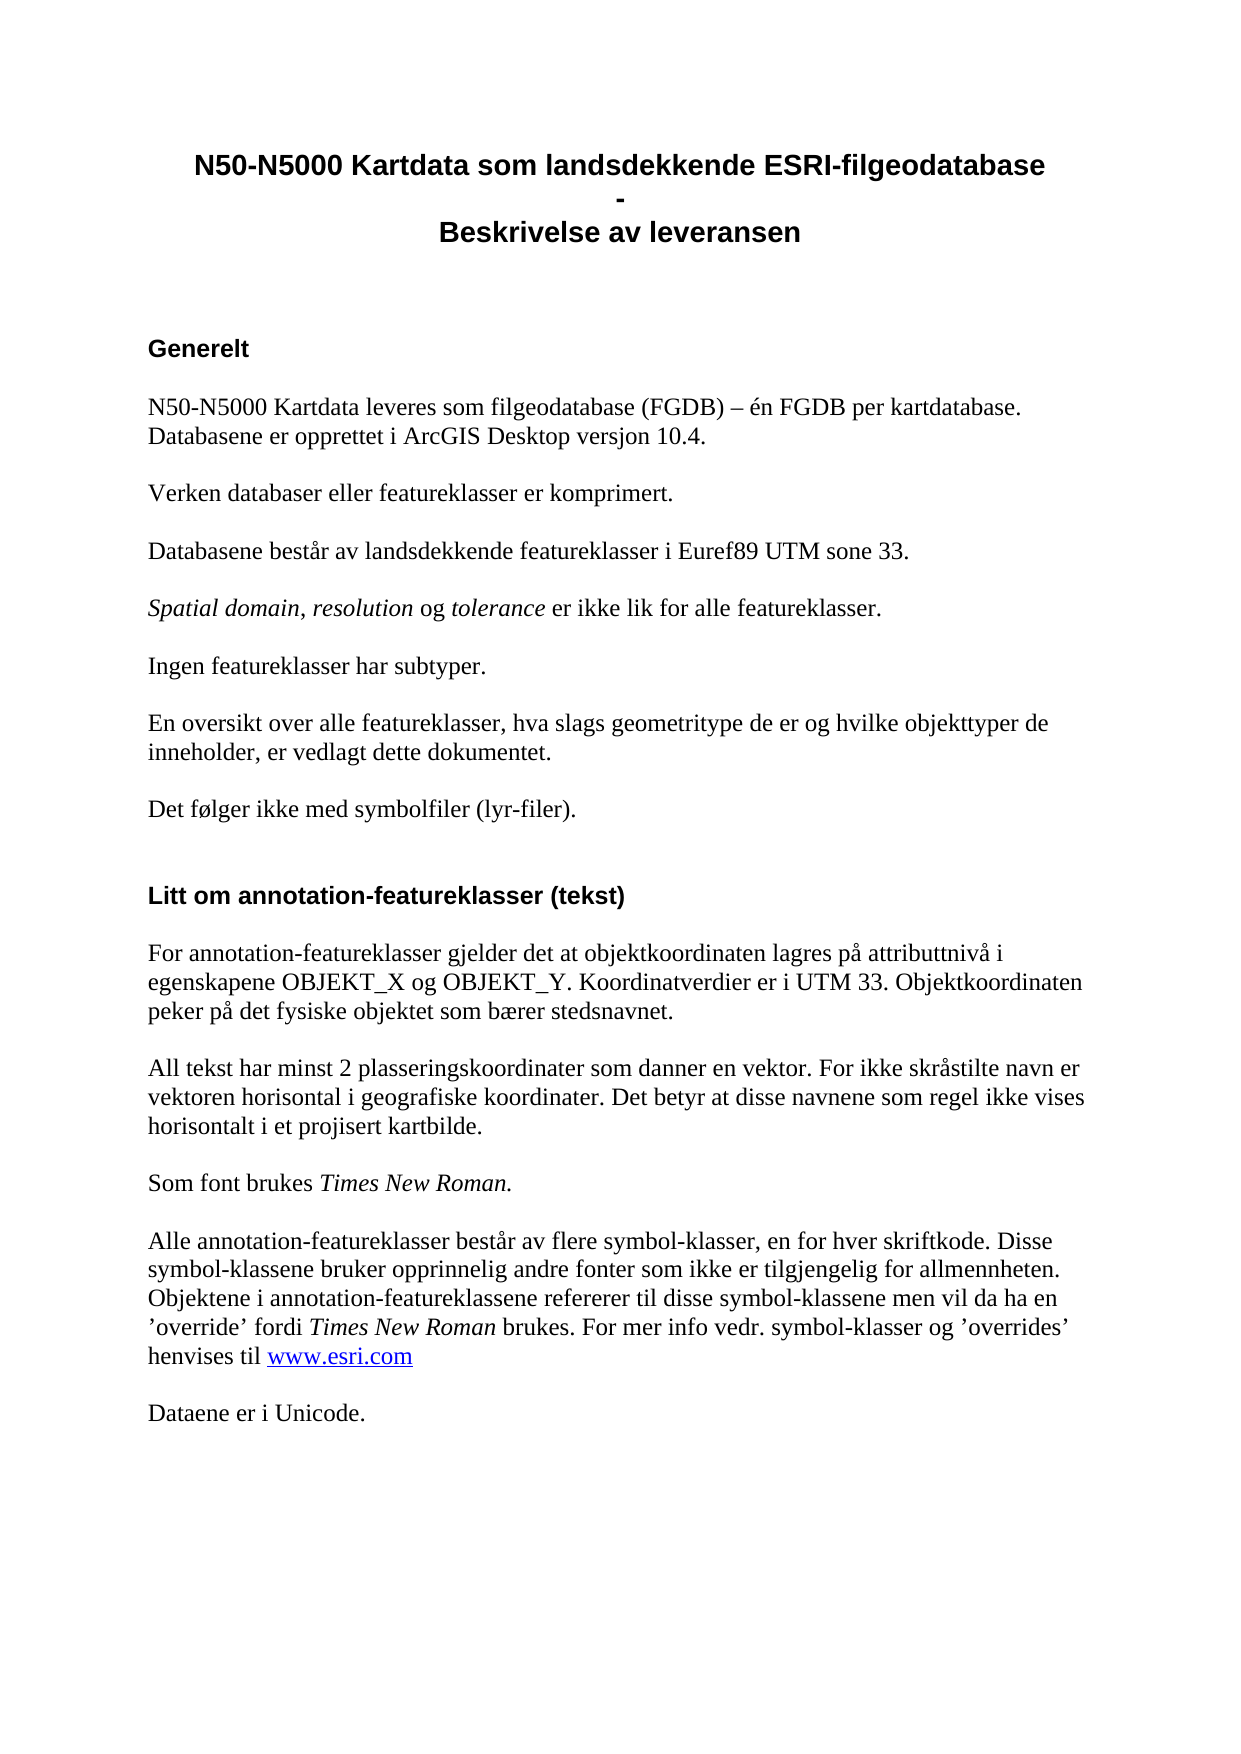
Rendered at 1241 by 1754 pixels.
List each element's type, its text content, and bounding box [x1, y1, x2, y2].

text Litt om annotation-featureklasser (tekst) [148, 881, 1093, 909]
text Databasene består av landsdekkende featureklasser i Euref89 UTM sone 33. [148, 536, 1093, 564]
text Ingen featureklasser har subtyper. [148, 651, 1093, 679]
text Beskrivelse av leveransen [148, 215, 1093, 248]
text Verken databaser eller featureklasser er komprimert. [148, 478, 1093, 507]
text - [148, 181, 1093, 215]
text Dataene er i Unicode. [148, 1398, 1093, 1427]
text Generelt [148, 334, 1093, 363]
text For annotation-featureklasser gjelder det at objektkoordinaten lagres på attributtnivå i egenskapene OBJEKT_X og OBJEKT_Y. Koordinatverdier er i UTM 33. Objektkoordinaten peker på det fysiske objektet som bærer stedsnavnet. [148, 938, 1093, 1024]
text All tekst har minst 2 plasseringskoordinater som danner en vektor. For ikke skråstilte navn er vektoren horisontal i geografiske koordinater. Det betyr at disse navnene som regel ikke vises horisontalt i et projisert kartbilde. [148, 1053, 1093, 1139]
text En oversikt over alle featureklasser, hva slags geometritype de er og hvilke objekttyper de inneholder, er vedlagt dette dokumentet. [148, 708, 1093, 766]
text Det følger ikke med symbolfiler (lyr-filer). [148, 794, 1093, 823]
text N50-N5000 Kartdata leveres som filgeodatabase (FGDB) – én FGDB per kartdatabase. Databasene er opprettet i ArcGIS Desktop versjon 10.4. [148, 392, 1093, 449]
text Spatial domain, resolution og tolerance er ikke lik for alle featureklasser. [148, 593, 1093, 622]
text N50-N5000 Kartdata som landsdekkende ESRI-filgeodatabase [148, 148, 1093, 181]
text Som font brukes Times New Roman. [148, 1168, 1093, 1197]
text Alle annotation-featureklasser består av flere symbol-klasser, en for hver skriftkode. Disse symbol-klassene bruker opprinnelig andre fonter som ikke er tilgjengelig for allmennheten. Objektene i annotation-featureklassene refererer til disse symbol-klassene men vil da ha en ’override’ fordi Times New Roman brukes. For mer info vedr. symbol-klasser og ’overrides’ henvises til www.esri.com [148, 1226, 1093, 1369]
